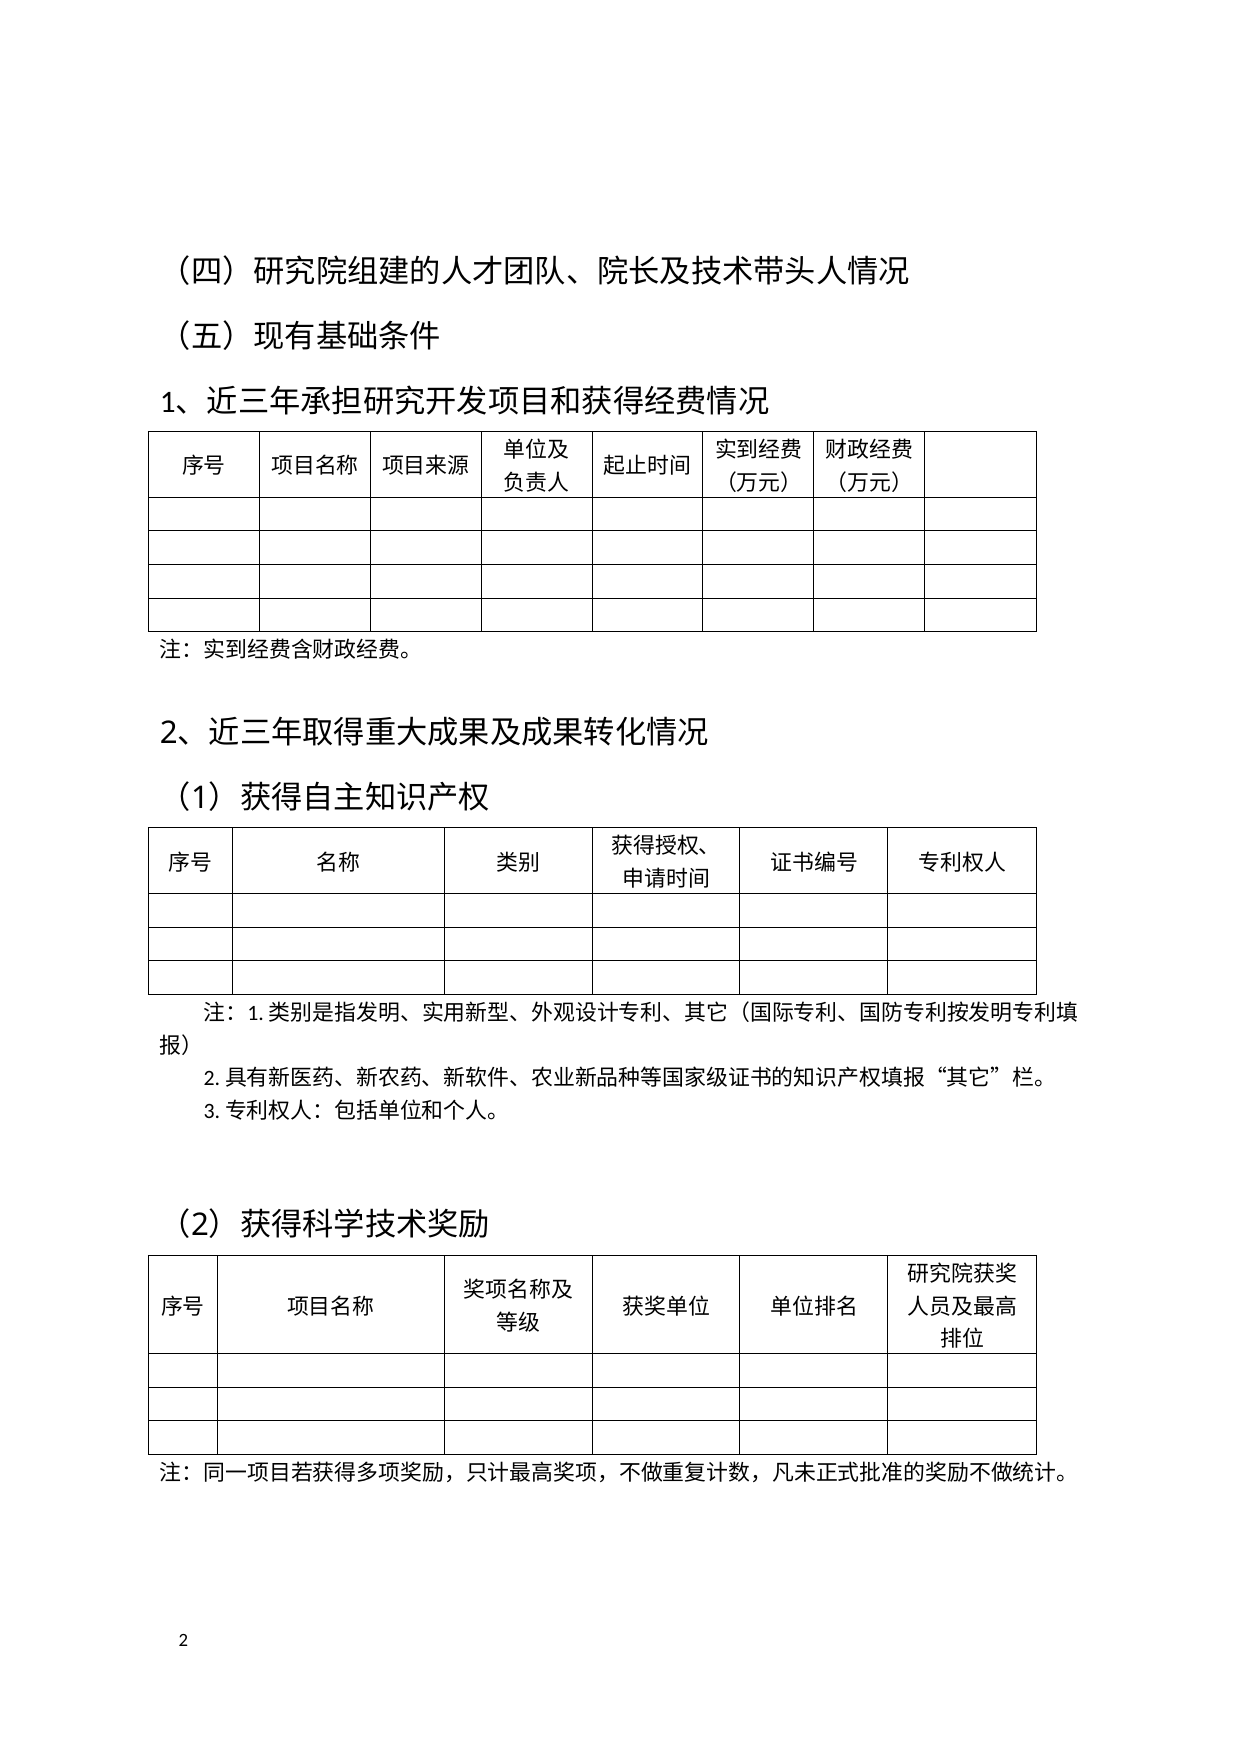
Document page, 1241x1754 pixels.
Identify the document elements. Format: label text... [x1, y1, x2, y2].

table_cell [260, 565, 370, 597]
table_cell [233, 894, 444, 927]
table_cell [703, 599, 813, 631]
table_cell [149, 928, 232, 960]
table_cell [888, 961, 1036, 994]
table_cell [888, 894, 1036, 927]
table_header 类别 [445, 828, 592, 893]
table_cell [218, 1388, 444, 1420]
table_cell [149, 531, 259, 564]
table_cell [814, 599, 924, 631]
table_cell [925, 599, 1036, 631]
table_cell [445, 961, 592, 994]
list 研究院组建的人才团队、院长及技术带头人情况 [159, 236, 1081, 301]
table_cell [149, 961, 232, 994]
table_cell [593, 498, 702, 530]
list 近三年承担研究开发项目和获得经费情况 [159, 366, 1081, 431]
list 近三年取得重大成果及成果转化情况 [159, 697, 1081, 762]
list （1）获得自主知识产权 [159, 762, 1081, 827]
table_cell [740, 1421, 887, 1454]
table_cell [593, 599, 702, 631]
table_header 获得授权、 申请时间 [593, 828, 739, 893]
list 现有基础条件 [159, 301, 1081, 366]
table_cell [814, 565, 924, 597]
table_cell [371, 599, 481, 631]
list （2）获得科学技术奖励 [159, 1190, 1081, 1255]
table_cell [260, 531, 370, 564]
table_cell [371, 498, 481, 530]
table_cell [482, 531, 592, 564]
table_cell [740, 961, 887, 994]
table_cell [814, 498, 924, 530]
table_cell [740, 1354, 887, 1387]
table_cell [445, 1388, 592, 1420]
table_header 序号 [149, 1256, 217, 1353]
table_cell [703, 531, 813, 564]
table_header 项目名称 [260, 432, 370, 497]
list 具有新医药、新农药、新软件、农业新品种等国家级证书的知识产权填报“其它”栏。 [159, 1060, 1081, 1092]
table_cell [703, 498, 813, 530]
table_header 专利权人 [888, 828, 1036, 893]
table_cell [445, 894, 592, 927]
table_header 单位排名 [740, 1256, 887, 1353]
table_cell [371, 531, 481, 564]
table_header 研究院获奖人员及最高排位 [888, 1256, 1036, 1353]
table_header 序号 [149, 828, 232, 893]
table_header 序号 [149, 432, 259, 497]
table_cell [740, 894, 887, 927]
table_header 获奖单位 [593, 1256, 739, 1353]
table_cell [149, 498, 259, 530]
table_cell [149, 894, 232, 927]
table_cell [482, 565, 592, 597]
table_cell [445, 1354, 592, 1387]
table_cell [740, 928, 887, 960]
table_header [925, 432, 1036, 497]
table_header 项目名称 [218, 1256, 444, 1353]
table_header 证书编号 [740, 828, 887, 893]
table_header 实到经费（万元） [703, 432, 813, 497]
table_cell [482, 498, 592, 530]
table_cell [260, 599, 370, 631]
table_cell [814, 531, 924, 564]
table_cell [888, 928, 1036, 960]
table_cell [149, 1388, 217, 1420]
table_cell [218, 1354, 444, 1387]
list 注：实到经费含财政经费。 [159, 632, 1081, 664]
table_cell [445, 1421, 592, 1454]
table_cell [371, 565, 481, 597]
table_cell [925, 565, 1036, 597]
table_header 单位及 负责人 [482, 432, 592, 497]
table_cell [233, 928, 444, 960]
table_cell [593, 565, 702, 597]
table_cell [593, 928, 739, 960]
table_cell [888, 1421, 1036, 1454]
table_cell [233, 961, 444, 994]
table_cell [888, 1388, 1036, 1420]
table_cell [260, 498, 370, 530]
list 注：1. 类别是指发明、实用新型、外观设计专利、其它（国际专利、国防专利按发明专利填报） [159, 995, 1081, 1060]
table_cell [593, 1388, 739, 1420]
list 专利权人：包括单位和个人。 [159, 1092, 1081, 1125]
table_cell [482, 599, 592, 631]
table_cell [593, 894, 739, 927]
table_cell [925, 531, 1036, 564]
table_cell [703, 565, 813, 597]
table_cell [445, 928, 592, 960]
table_header 起止时间 [593, 432, 702, 497]
table_cell [740, 1388, 887, 1420]
table_header 名称 [233, 828, 444, 893]
table_cell [149, 1421, 217, 1454]
table_cell [218, 1421, 444, 1454]
table_cell [593, 1354, 739, 1387]
table_cell [593, 1421, 739, 1454]
table_cell [593, 531, 702, 564]
list 注：同一项目若获得多项奖励，只计最高奖项，不做重复计数，凡未正式批准的奖励不做统计。 [159, 1455, 1081, 1487]
table_header 财政经费（万元） [814, 432, 924, 497]
table_cell [149, 599, 259, 631]
table_header 项目来源 [371, 432, 481, 497]
table_cell [149, 1354, 217, 1387]
table_cell [925, 498, 1036, 530]
table_cell [593, 961, 739, 994]
table_cell [888, 1354, 1036, 1387]
table_cell [149, 565, 259, 597]
table_header 奖项名称及等级 [445, 1256, 592, 1353]
